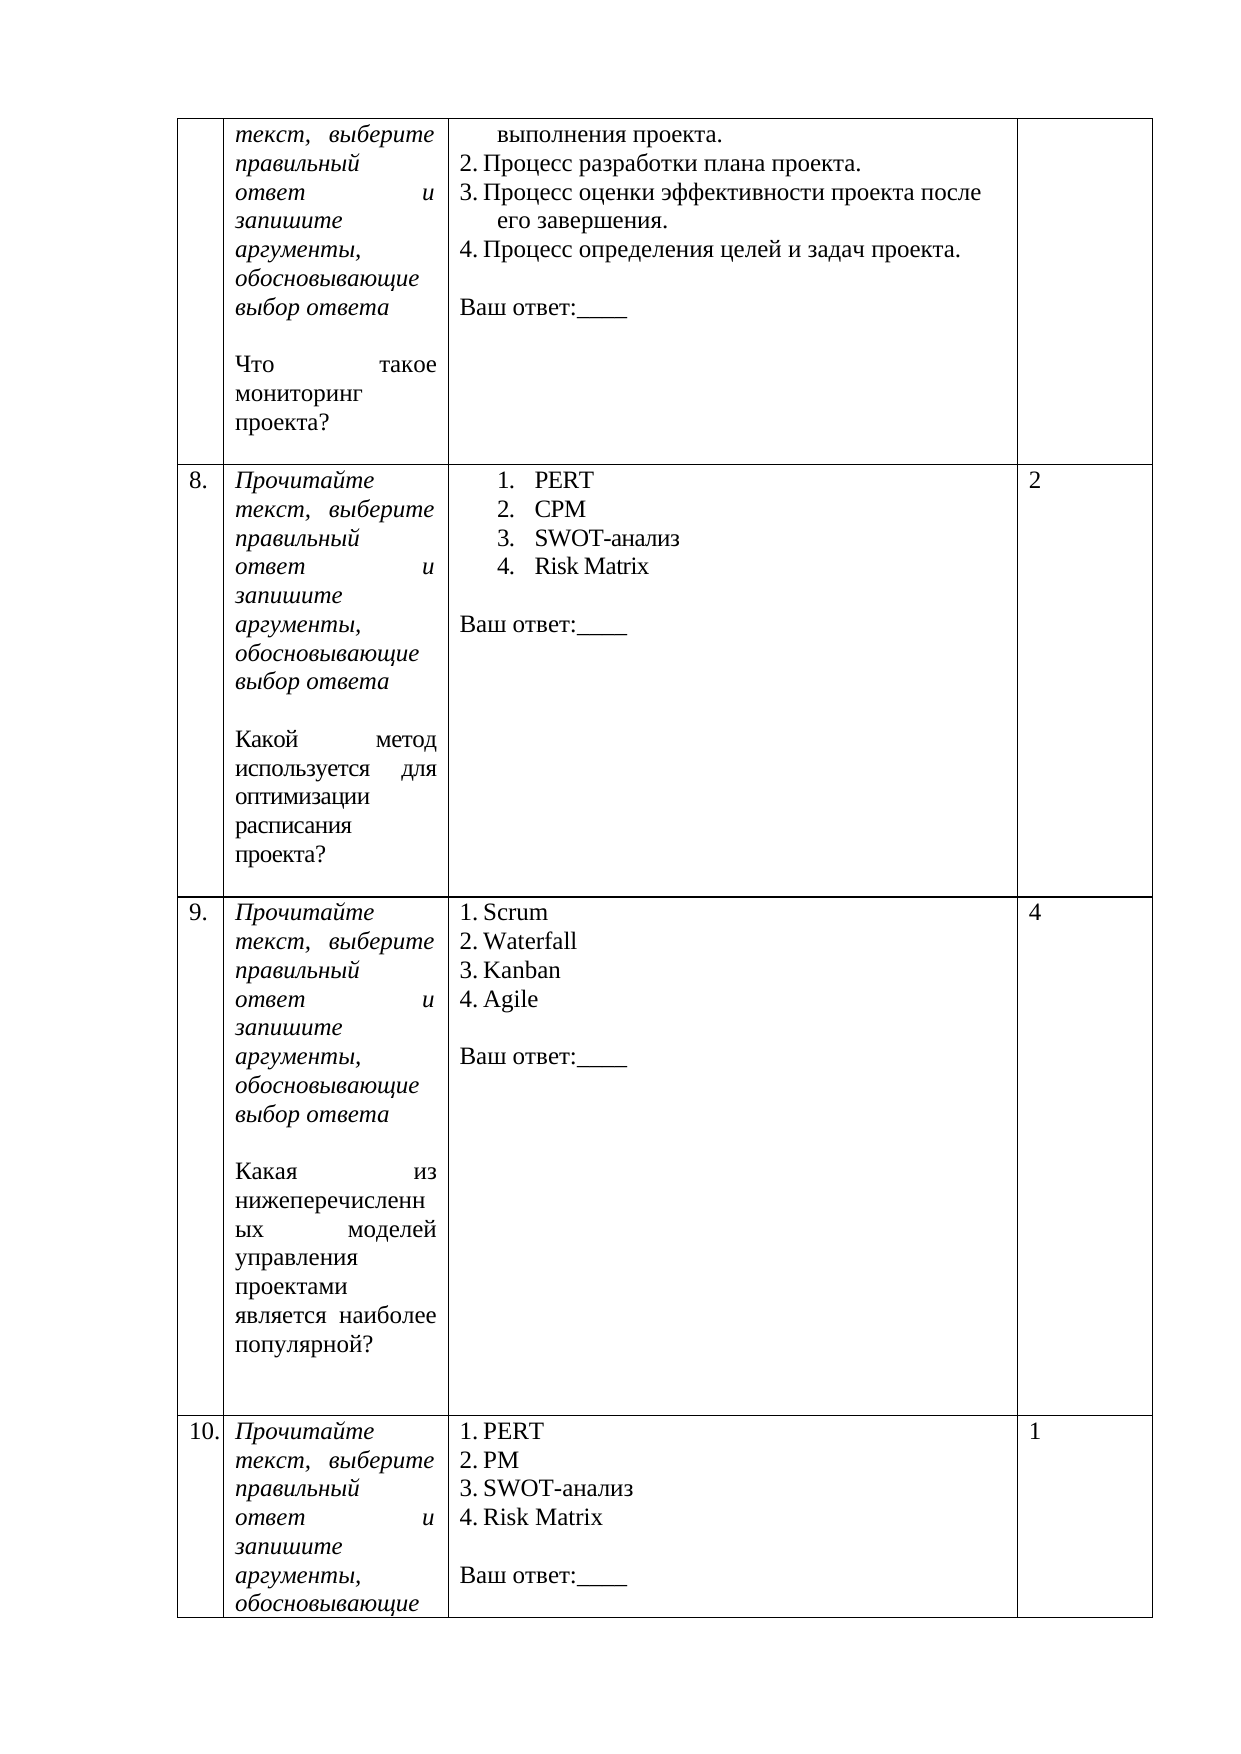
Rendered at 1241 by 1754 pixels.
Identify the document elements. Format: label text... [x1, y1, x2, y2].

table_cell Scrum Waterfall Kanban Agile Ваш ответ:____ [449, 898, 1017, 1415]
table_cell 4 [1018, 898, 1152, 1415]
table_cell PERT CPM SWOT-анализ Risk Matrix Ваш ответ:____ [449, 465, 1017, 896]
table_cell 2 [1018, 465, 1152, 896]
table_cell 1 [1018, 119, 1152, 464]
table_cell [224, 1416, 448, 1617]
table_cell 1 [1018, 1416, 1152, 1617]
table_cell [178, 119, 223, 464]
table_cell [224, 119, 448, 464]
table_cell Прочитайте текст, выберите правильный ответ и запишите аргументы, обосновывающие выбор ответа Какая из нижеперечисленных моделей управления проектами является наиболее популярной? [224, 898, 448, 1415]
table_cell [449, 119, 1017, 464]
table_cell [449, 1416, 1017, 1617]
table_cell [178, 465, 223, 896]
table_cell Прочитайте текст, выберите правильный ответ и запишите аргументы, обосновывающие выбор ответа Какой метод используется для оптимизации расписания проекта? [224, 465, 448, 896]
table_cell [178, 1416, 223, 1617]
table_cell [178, 898, 223, 1415]
